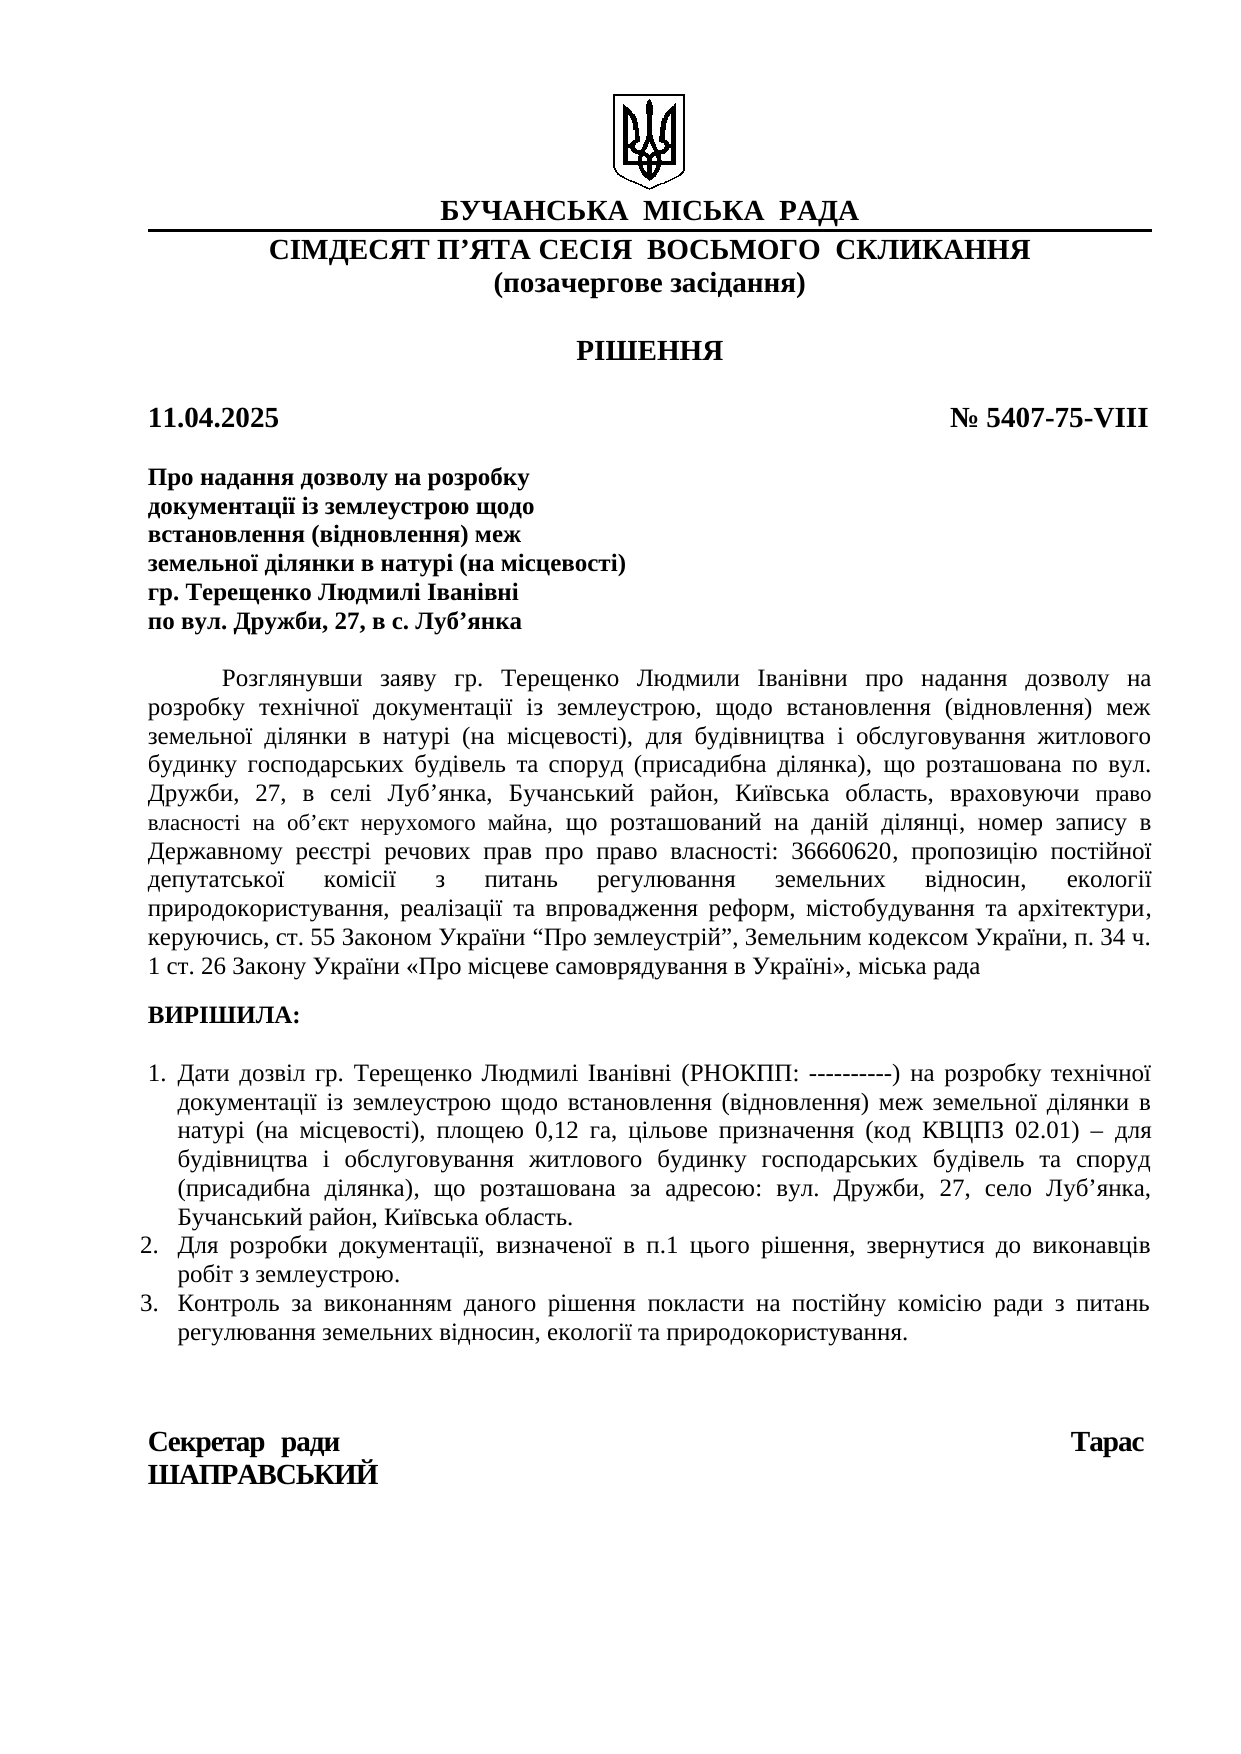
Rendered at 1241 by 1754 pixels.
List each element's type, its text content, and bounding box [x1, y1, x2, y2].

text земельної ділянки в натурі (на місцевості) [148, 548, 649, 577]
text ВИРІШИЛА: [148, 1000, 1152, 1029]
list Дати дозвіл гр. Терещенко Людмилі Іванівні (РНОКПП: ----------) на розробку технічної документації із землеустрою щодо встановлення (відновлення) меж земельної ділянки в натурі (на місцевості), площею 0,12 га, цільове призначення (код КВЦПЗ 02.01) – для будівництва і обслуговування житлового будинку господарських будівель та споруд (присадибна ділянка), що розташована за адресою: вул. Дружби, 27, село Луб’янка, Бучанський район, Київська область. [148, 1058, 1152, 1230]
text по вул. Дружби, 27, в с. Луб’янка [148, 606, 649, 634]
text СІМДЕСЯТ П’ЯТА СЕСІЯ ВОСЬМОГО СКЛИКАННЯ [148, 232, 1152, 266]
text гр. Терещенко Людмилі Іванівні [148, 577, 649, 606]
text РІШЕННЯ [148, 333, 1152, 366]
text 11.04.2025 № 5407-75-VІІІ [148, 400, 1152, 433]
text Розглянувши заяву гр. Терещенко Людмили Іванівни про надання дозволу на розробку технічної документації із землеустрою, щодо встановлення (відновлення) меж земельної ділянки в натурі (на місцевості), для будівництва і обслуговування житлового будинку господарських будівель та споруд (присадибна ділянка), що розташована по вул. Дружби, 27, в селі Луб’янка, Бучанський район, Київська область, враховуючи право власності на об’єкт нерухомого майна, що розташований на даній ділянці, номер запису в Державному реєстрі речових прав про право власності: 36660620, пропозицію постійної депутатської комісії з питань регулювання земельних відносин, екології природокористування, реалізації та впровадження реформ, містобудування та архітектури, керуючись, ст. 55 Законом України “Про землеустрій”, Земельним кодексом України, п. 34 ч. 1 ст. 26 Закону України «Про місцеве самоврядування в Україні», міська рада [148, 663, 1152, 979]
text БУЧАНСЬКА МІСЬКА РАДА [148, 193, 1152, 229]
list Для розробки документації, визначеної в п.1 цього рішення, звернутися до виконавців робіт з землеустрою. [140, 1230, 1152, 1288]
list Контроль за виконанням даного рішення покласти на постійну комісію ради з питань регулювання земельних відносин, екології та природокористування. [140, 1288, 1152, 1345]
text Секретар ради Тарас ШАПРАВСЬКИЙ [148, 1424, 1152, 1491]
text Про надання дозволу на розробку [148, 462, 649, 491]
text (позачергове засідання) [148, 266, 1152, 299]
text документації із землеустрою щодо [148, 491, 649, 519]
text встановлення (відновлення) меж [148, 519, 649, 548]
